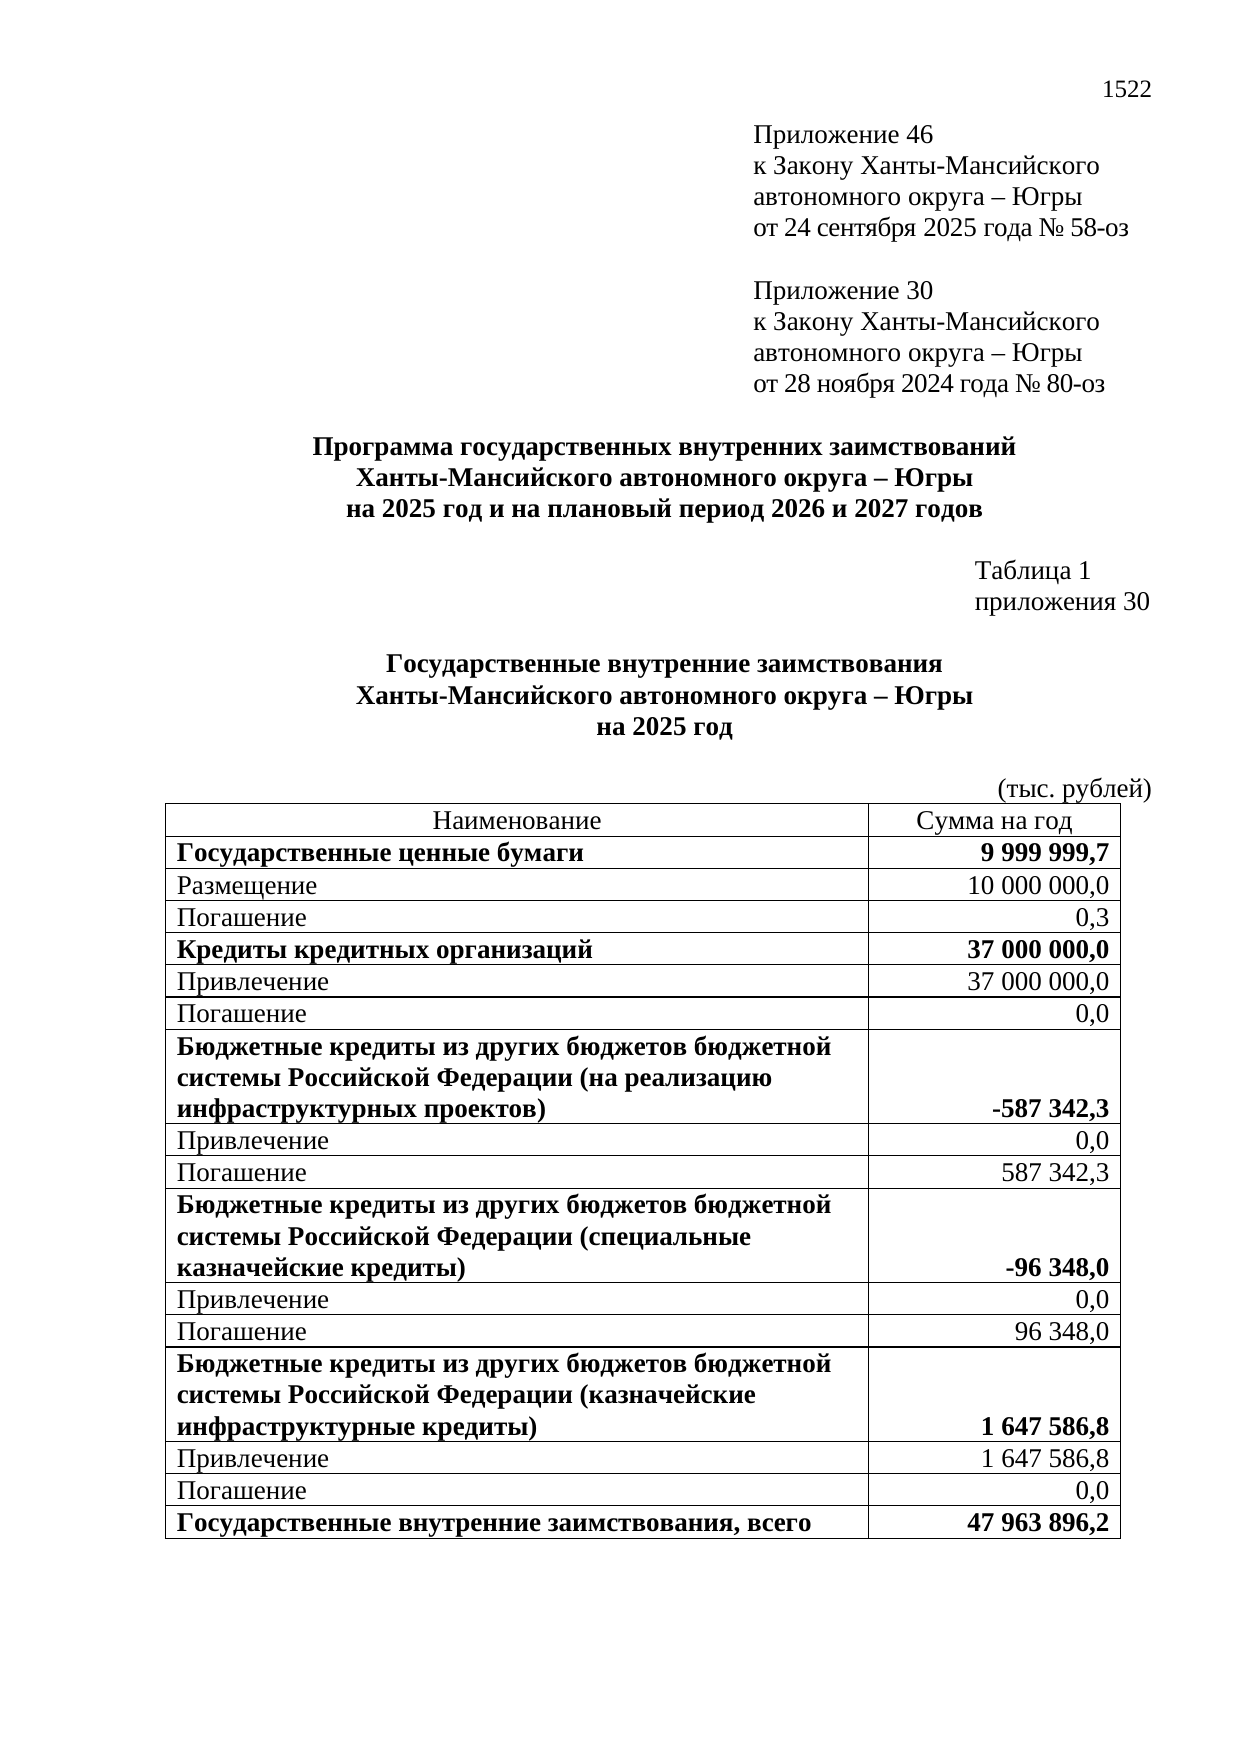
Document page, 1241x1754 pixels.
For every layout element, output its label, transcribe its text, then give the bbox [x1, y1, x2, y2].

table_cell 0,0 [869, 1474, 1120, 1505]
table_cell Погашение [166, 1315, 868, 1346]
table_cell Бюджетные кредиты из других бюджетов бюджетной системы Российской Федерации (на реализацию инфраструктурных проектов) [166, 1030, 868, 1123]
table_cell Бюджетные кредиты из других бюджетов бюджетной системы Российской Федерации (специальные казначейские кредиты) [166, 1189, 868, 1282]
table_cell 0,0 [869, 1124, 1120, 1155]
table_cell Привлечение [166, 1442, 868, 1473]
text Программа государственных внутренних заимствований [177, 429, 1152, 461]
table_cell 96 348,0 [869, 1315, 1120, 1346]
text Ханты-Мансийского автономного округа – Югры [177, 461, 1152, 492]
text Приложение 30 [753, 274, 1152, 305]
text к Закону Ханты-Мансийского [753, 305, 1152, 336]
table_cell Государственные ценные бумаги [166, 837, 868, 868]
table_cell 587 342,3 [869, 1156, 1120, 1187]
table_cell -587 342,3 [869, 1030, 1120, 1123]
text от 24 сентября 2025 года № 58-оз [753, 212, 1152, 243]
table_cell -96 348,0 [869, 1189, 1120, 1282]
text на 2025 год [177, 710, 1152, 741]
table_cell 47 963 896,2 [869, 1506, 1120, 1537]
table_cell Привлечение [166, 965, 868, 996]
table_cell Кредиты кредитных организаций [166, 933, 868, 964]
table_header Наименование [166, 804, 868, 836]
text на 2025 год и на плановый период 2026 и 2027 годов [177, 492, 1152, 523]
text Ханты-Мансийского автономного округа – Югры [177, 679, 1152, 710]
table_cell 0,0 [869, 1283, 1120, 1314]
table_cell 1 647 586,8 [869, 1442, 1120, 1473]
table_cell 0,0 [869, 998, 1120, 1029]
text автономного округа – Югры [753, 180, 1152, 212]
table_cell 0,3 [869, 901, 1120, 932]
table_cell Погашение [166, 901, 868, 932]
text к Закону Ханты-Мансийского [753, 149, 1152, 180]
table_header Сумма на год [869, 804, 1120, 836]
table_cell Привлечение [166, 1124, 868, 1155]
text приложения 30 [974, 585, 1152, 616]
text автономного округа – Югры [753, 336, 1152, 367]
table_cell Бюджетные кредиты из других бюджетов бюджетной системы Российской Федерации (казначейские инфраструктурные кредиты) [166, 1348, 868, 1441]
table_cell Государственные внутренние заимствования, всего [166, 1506, 868, 1537]
text Приложение 46 [753, 118, 1152, 149]
table_cell Размещение [166, 869, 868, 900]
text Таблица 1 [974, 554, 1152, 585]
text Государственные внутренние заимствования [177, 648, 1152, 679]
table_cell Погашение [166, 998, 868, 1029]
table_cell 9 999 999,7 [869, 837, 1120, 868]
text от 28 ноября 2024 года № 80-оз [753, 367, 1152, 398]
table_cell Погашение [166, 1156, 868, 1187]
table_cell Привлечение [166, 1283, 868, 1314]
table_cell 10 000 000,0 [869, 869, 1120, 900]
table_cell 37 000 000,0 [869, 933, 1120, 964]
text (тыс. рублей) [162, 772, 1152, 803]
table_cell Погашение [166, 1474, 868, 1505]
table_cell 37 000 000,0 [869, 965, 1120, 996]
table_cell 1 647 586,8 [869, 1348, 1120, 1441]
